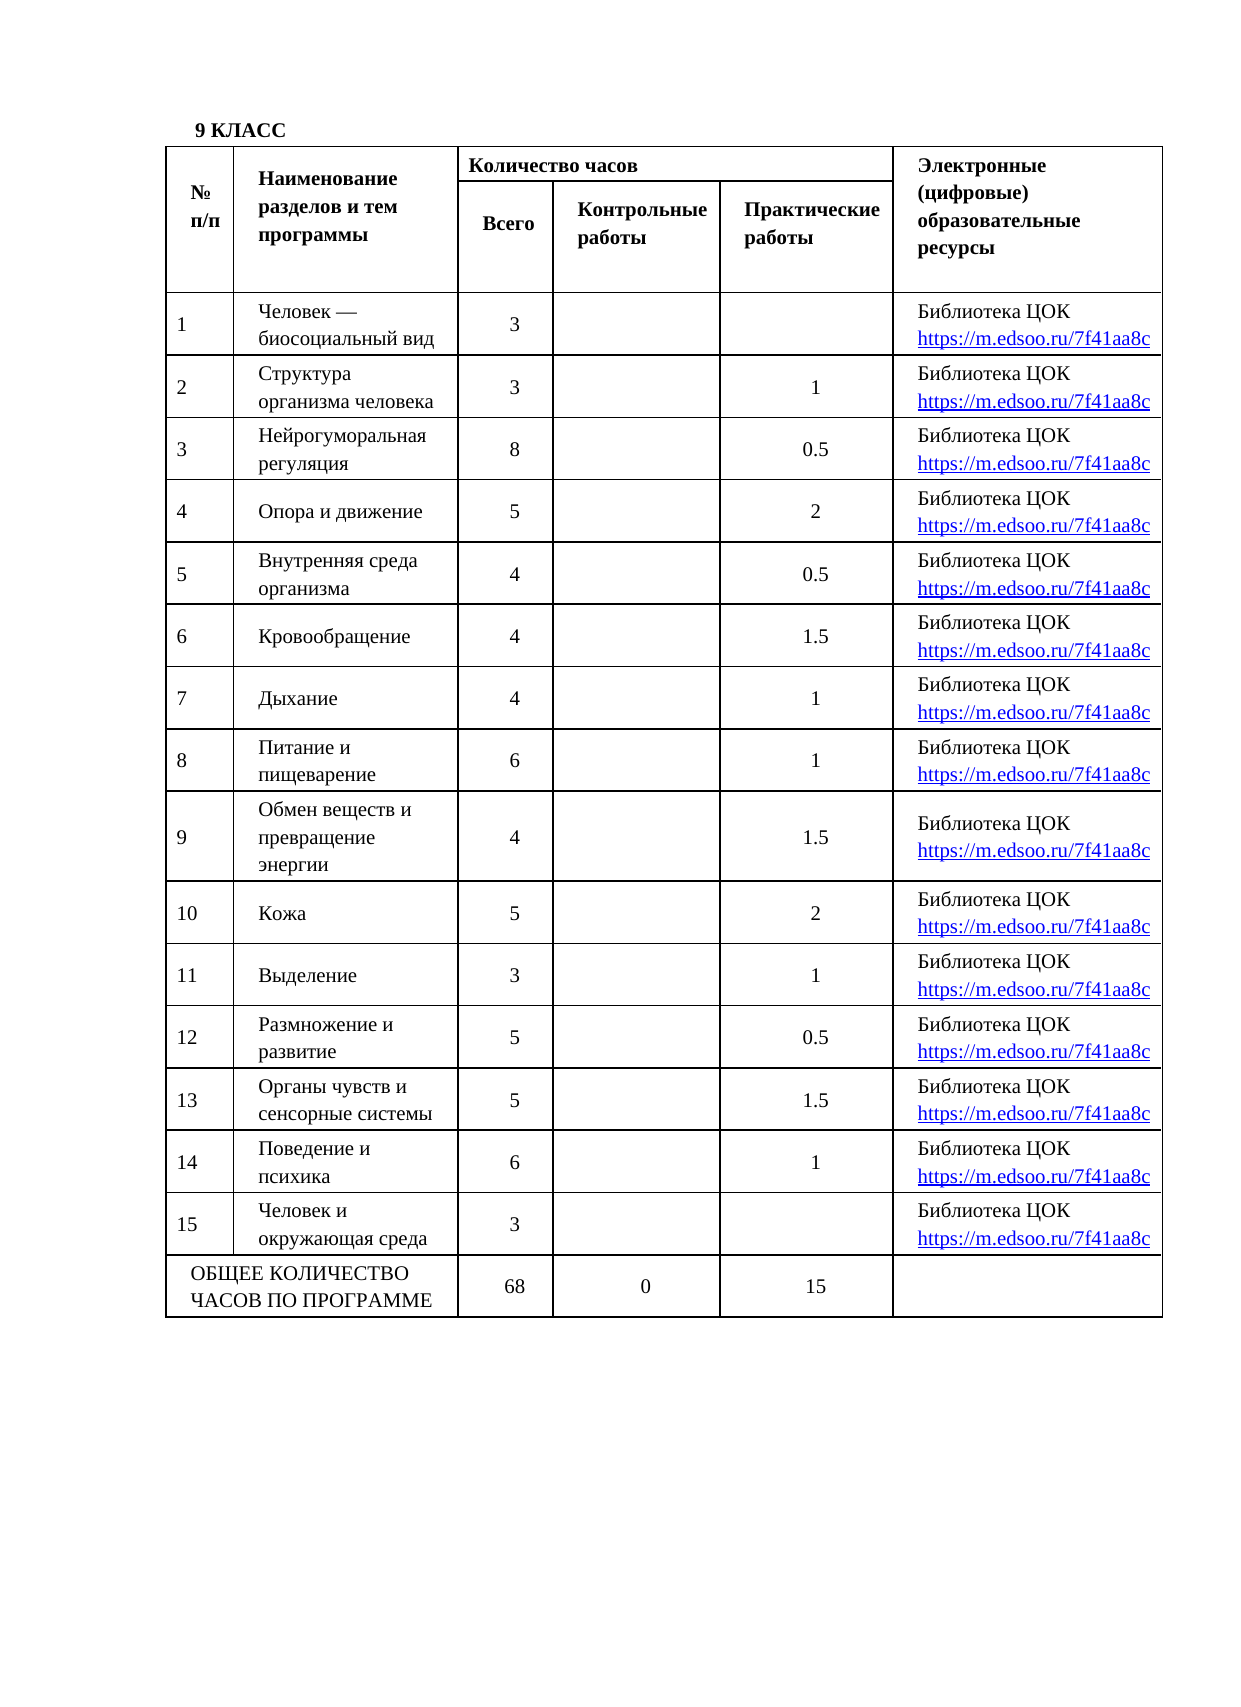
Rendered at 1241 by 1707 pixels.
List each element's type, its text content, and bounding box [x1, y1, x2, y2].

table_cell 5 [459, 1006, 552, 1067]
table_cell 68 [459, 1256, 552, 1316]
table_cell Библиотека ЦОК https://m.edsoo.ru/7f41aa8c [894, 880, 1162, 942]
table_cell 10 [167, 882, 233, 942]
table_cell Библиотека ЦОК https://m.edsoo.ru/7f41aa8c [894, 416, 1162, 479]
table_cell Внутренняя среда организма [234, 543, 457, 603]
table_cell 8 [167, 730, 233, 790]
table_cell 0.5 [721, 1006, 892, 1067]
table_cell Практические работы [721, 182, 892, 292]
table_cell 15 [167, 1193, 233, 1254]
table_cell Библиотека ЦОК https://m.edsoo.ru/7f41aa8c [894, 1192, 1162, 1254]
table_cell ОБЩЕЕ КОЛИЧЕСТВО ЧАСОВ ПО ПРОГРАММЕ [167, 1256, 457, 1316]
table_cell Библиотека ЦОК https://m.edsoo.ru/7f41aa8c [894, 1129, 1162, 1192]
table_cell 4 [459, 792, 552, 880]
table_cell 1 [721, 730, 892, 790]
table_cell 1.5 [721, 792, 892, 880]
table_cell [554, 944, 719, 1005]
table_cell 0.5 [721, 543, 892, 603]
table_cell 5 [459, 480, 552, 541]
table_cell 6 [459, 730, 552, 790]
table_cell Питание и пищеварение [234, 730, 457, 790]
table_cell [554, 293, 719, 354]
table_cell 1.5 [721, 1069, 892, 1129]
table_cell 6 [167, 605, 233, 666]
table_cell [554, 1069, 719, 1129]
table_cell Кровообращение [234, 605, 457, 666]
table_cell Библиотека ЦОК https://m.edsoo.ru/7f41aa8c [894, 790, 1162, 880]
table_cell [554, 1006, 719, 1067]
table_cell Нейрогуморальная регуляция [234, 418, 457, 479]
table_cell Человек и окружающая среда [234, 1193, 457, 1254]
table_cell Библиотека ЦОК https://m.edsoo.ru/7f41aa8c [894, 292, 1162, 354]
table_cell [554, 667, 719, 728]
table_cell 3 [167, 418, 233, 479]
table_cell Всего [459, 182, 552, 292]
table_cell 8 [459, 418, 552, 479]
table_cell Библиотека ЦОК https://m.edsoo.ru/7f41aa8c [894, 354, 1162, 416]
table_cell Органы чувств и сенсорные системы [234, 1069, 457, 1129]
table_cell [721, 293, 892, 354]
table_cell 5 [459, 882, 552, 942]
table_cell Библиотека ЦОК https://m.edsoo.ru/7f41aa8c [894, 943, 1162, 1005]
table_cell 3 [459, 944, 552, 1005]
table_cell Размножение и развитие [234, 1006, 457, 1067]
table_cell Библиотека ЦОК https://m.edsoo.ru/7f41aa8c [894, 666, 1162, 728]
table_cell Человек — биосоциальный вид [234, 293, 457, 354]
table_cell 3 [459, 356, 552, 416]
table_cell Библиотека ЦОК https://m.edsoo.ru/7f41aa8c [894, 479, 1162, 541]
table_cell Библиотека ЦОК https://m.edsoo.ru/7f41aa8c [894, 728, 1162, 790]
table_cell Дыхание [234, 667, 457, 728]
table_header Наименование разделов и тем программы [234, 147, 457, 292]
table_cell Структура организма человека [234, 356, 457, 416]
table_cell [721, 1193, 892, 1254]
table_cell [554, 543, 719, 603]
table_cell 9 [167, 792, 233, 880]
table_cell 15 [721, 1256, 892, 1316]
table_cell [554, 1193, 719, 1254]
table_cell Обмен веществ и превращение энергии [234, 792, 457, 880]
table_cell 1 [721, 356, 892, 416]
table_cell Выделение [234, 944, 457, 1005]
table_cell Опора и движение [234, 480, 457, 541]
table_cell [554, 1131, 719, 1192]
table_cell [554, 356, 719, 416]
table_cell 1 [721, 667, 892, 728]
table_cell 4 [167, 480, 233, 541]
table_cell 5 [167, 543, 233, 603]
table_cell 1 [721, 944, 892, 1005]
table_cell [554, 792, 719, 880]
table_cell 0.5 [721, 418, 892, 479]
table_cell 1 [167, 293, 233, 354]
table_cell Библиотека ЦОК https://m.edsoo.ru/7f41aa8c [894, 541, 1162, 603]
table_cell 14 [167, 1131, 233, 1192]
table_cell [554, 418, 719, 479]
table_cell Поведение и психика [234, 1131, 457, 1192]
table_cell 6 [459, 1131, 552, 1192]
table_header № п/п [167, 147, 233, 292]
table_cell [554, 605, 719, 666]
table_cell [554, 480, 719, 541]
table_cell 12 [167, 1006, 233, 1067]
table_cell [894, 1254, 1162, 1316]
table_cell 3 [459, 293, 552, 354]
table_cell 2 [167, 356, 233, 416]
table_cell 0 [554, 1256, 719, 1316]
table_cell Библиотека ЦОК https://m.edsoo.ru/7f41aa8c [894, 603, 1162, 666]
table_cell 5 [459, 1069, 552, 1129]
table_cell 7 [167, 667, 233, 728]
table_cell 2 [721, 882, 892, 942]
table_cell 4 [459, 543, 552, 603]
table_cell [554, 882, 719, 942]
table_cell 3 [459, 1193, 552, 1254]
table_cell 13 [167, 1069, 233, 1129]
table_cell 2 [721, 480, 892, 541]
table_cell Библиотека ЦОК https://m.edsoo.ru/7f41aa8c [894, 1005, 1162, 1067]
table_cell Контрольные работы [554, 182, 719, 292]
table_header Электронные (цифровые) образовательные ресурсы [894, 147, 1162, 292]
table_cell 1 [721, 1131, 892, 1192]
table_cell 1.5 [721, 605, 892, 666]
table_cell Библиотека ЦОК https://m.edsoo.ru/7f41aa8c [894, 1067, 1162, 1129]
table_cell Кожа [234, 882, 457, 942]
table_header Количество часов [459, 147, 892, 180]
table_cell 11 [167, 944, 233, 1005]
table_cell 4 [459, 605, 552, 666]
text 9 КЛАСС [190, 118, 1152, 142]
table_cell [554, 730, 719, 790]
table_cell 4 [459, 667, 552, 728]
